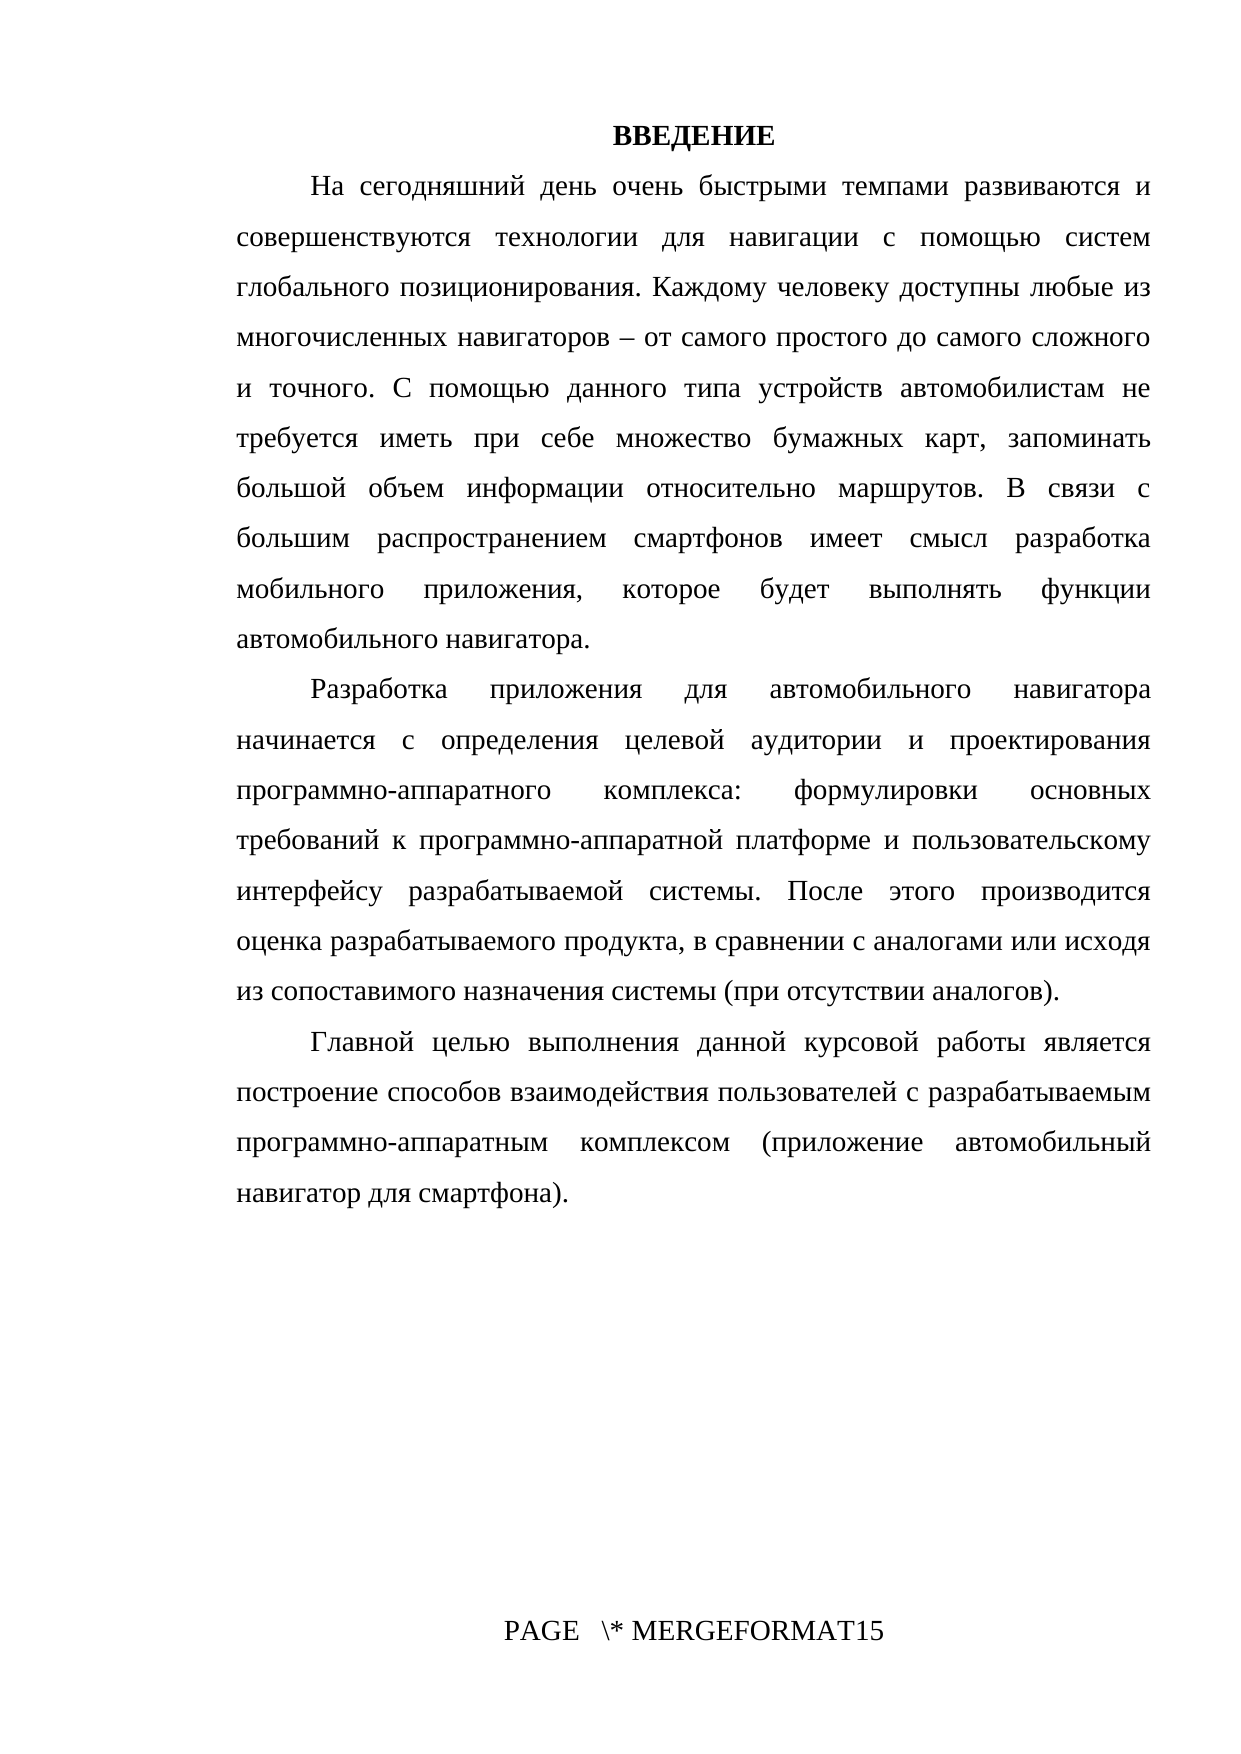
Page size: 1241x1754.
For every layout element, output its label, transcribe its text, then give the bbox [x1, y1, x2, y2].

text Главной целью выполнения данной курсовой работы является построение способов взаимодействия пользователей с разрабатываемым программно-аппаратным комплексом (приложение автомобильный навигатор для смартфона). [236, 1024, 1152, 1208]
text Разработка приложения для автомобильного навигатора начинается с определения целевой аудитории и проектирования программно-аппаратного комплекса: формулировки основных требований к программно-аппаратной платформе и пользовательскому интерфейсу разрабатываемой системы. После этого производится оценка разрабатываемого продукта, в сравнении с аналогами или исходя из сопоставимого назначения системы (при отсутствии аналогов). [236, 672, 1152, 1007]
text На сегодняшний день очень быстрыми темпами развиваются и совершенствуются технологии для навигации с помощью систем глобального позиционирования. Каждому человеку доступны любые из многочисленных навигаторов – от самого простого до самого сложного и точного. С помощью данного типа устройств автомобилистам не требуется иметь при себе множество бумажных карт, запоминать большой объем информации относительно маршрутов. В связи с большим распространением смартфонов имеет смысл разработка мобильного приложения, которое будет выполнять функции автомобильного навигатора. [236, 168, 1152, 655]
list ВВЕДЕНИЕ [236, 118, 1152, 152]
